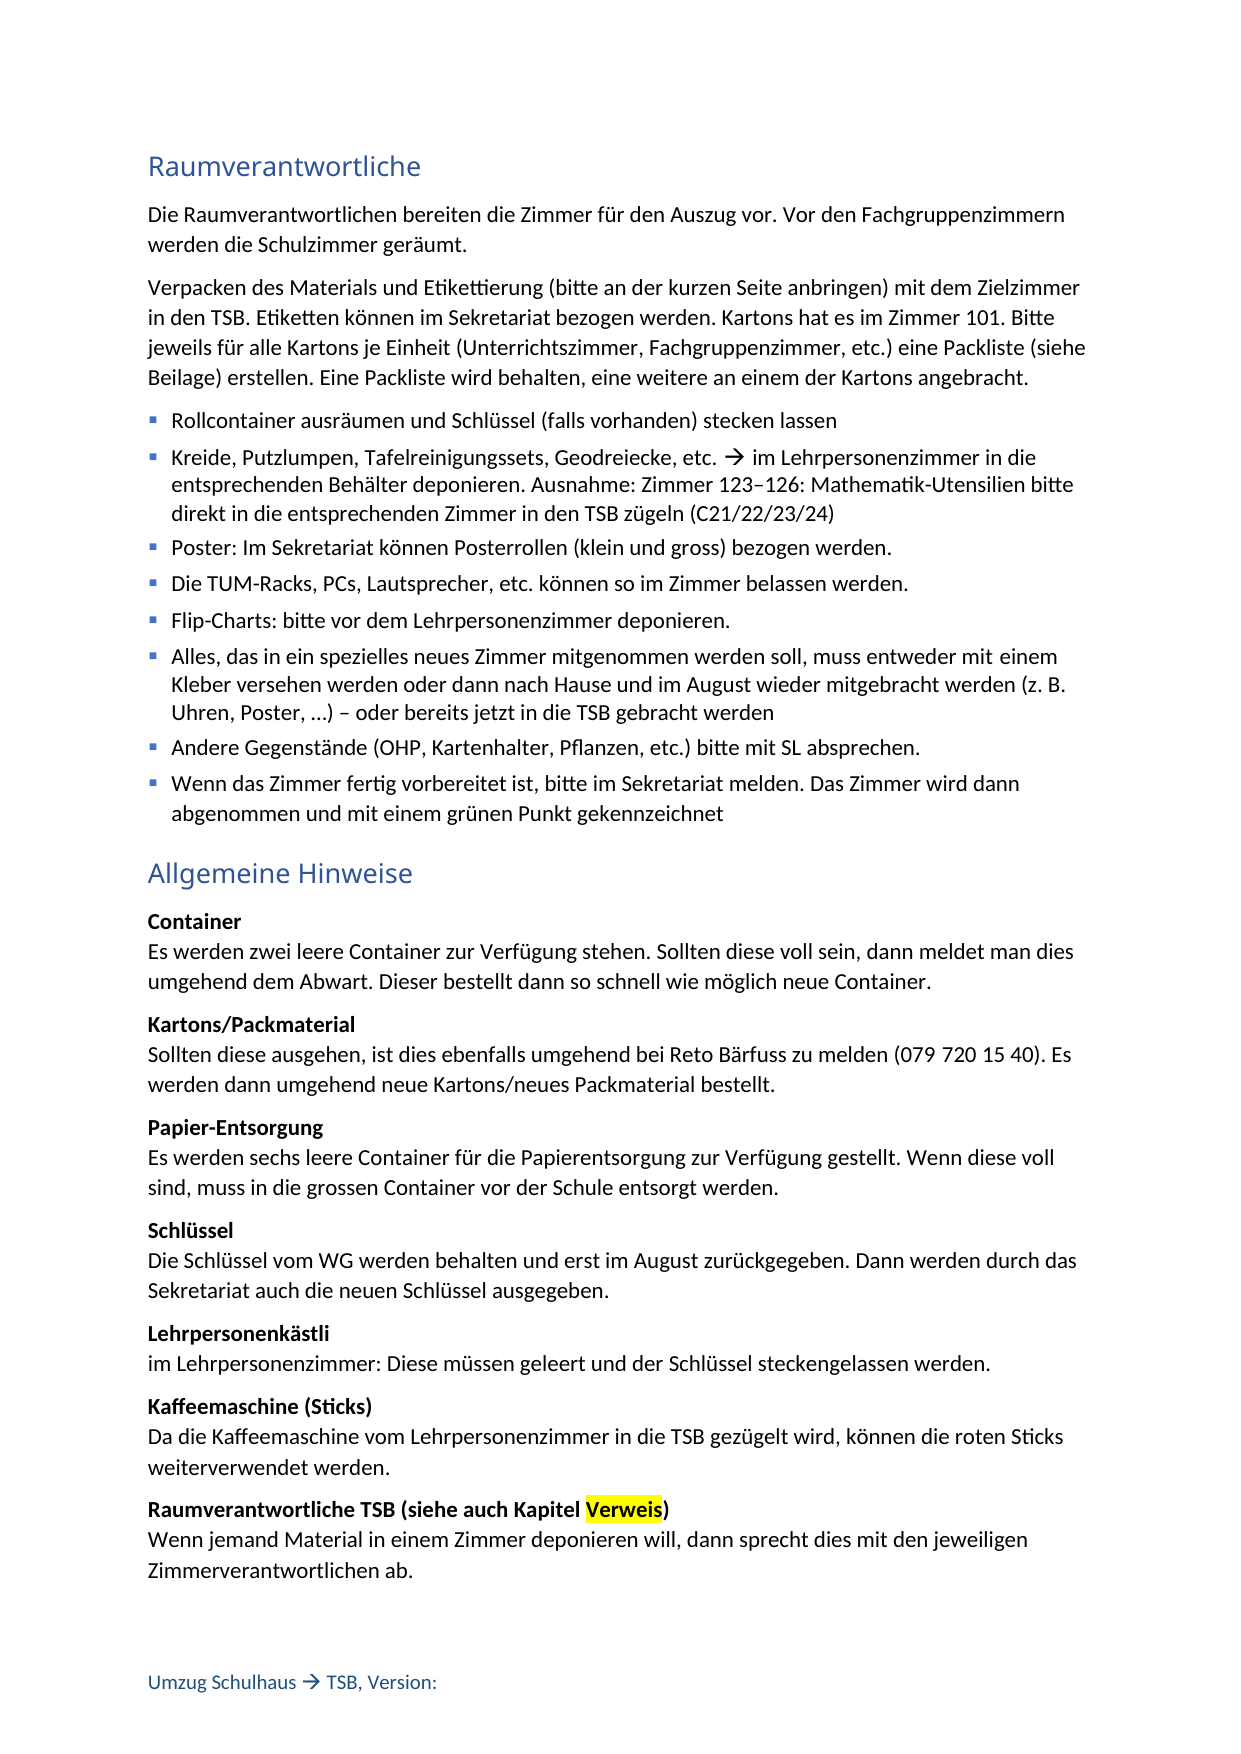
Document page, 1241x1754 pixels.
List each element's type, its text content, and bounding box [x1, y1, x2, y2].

text Lehrpersonenkästli im Lehrpersonenzimmer: Diese müssen geleert und der Schlüssel steckengelassen werden. [148, 1319, 1093, 1377]
text Kartons/Packmaterial Sollten diese ausgehen, ist dies ebenfalls umgehend bei Reto Bärfuss zu melden (079 720 15 40). Es werden dann umgehend neue Kartons/neues Packmaterial bestellt. [148, 1010, 1093, 1098]
list Alles, das in ein spezielles neues Zimmer mitgenommen werden soll, muss entweder mit einem Kleber versehen werden oder dann nach Hause und im August wieder mitgebracht werden (z. B. Uhren, Poster, …) – oder bereits jetzt in die TSB gebracht werden [148, 642, 1093, 726]
subtitle Allgemeine Hinweise [148, 854, 1093, 891]
list Poster: Im Sekretariat können Posterrollen (klein und gross) bezogen werden. [148, 533, 1093, 561]
subtitle Raumverantwortliche [148, 148, 1093, 184]
text Raumverantwortliche TSB (siehe auch Kapitel Verweis) Wenn jemand Material in einem Zimmer deponieren will, dann sprecht dies mit den jeweiligen Zimmerverantwortlichen ab. [148, 1495, 1093, 1584]
text Verpacken des Materials und Etikettierung (bitte an der kurzen Seite anbringen) mit dem Zielzimmer in den TSB. Etiketten können im Sekretariat bezogen werden. Kartons hat es im Zimmer 101. Bitte jeweils für alle Kartons je Einheit (Unterrichtszimmer, Fachgruppenzimmer, etc.) eine Packliste (siehe Beilage) erstellen. Eine Packliste wird behalten, eine weitere an einem der Kartons angebracht. [148, 273, 1093, 391]
text Container Es werden zwei leere Container zur Verfügung stehen. Sollten diese voll sein, dann meldet man dies umgehend dem Abwart. Dieser bestellt dann so schnell wie möglich neue Container. [148, 907, 1093, 995]
text Schlüssel Die Schlüssel vom WG werden behalten und erst im August zurückgegeben. Dann werden durch das Sekretariat auch die neuen Schlüssel ausgegeben. [148, 1216, 1093, 1304]
list Kreide, Putzlumpen, Tafelreinigungssets, Geodreiecke, etc. im Lehrpersonenzimmer in die entsprechenden Behälter deponieren. Ausnahme: Zimmer 123–126: Mathematik-Utensilien bitte direkt in die entsprechenden Zimmer in den TSB zügeln (C21/22/23/24) [148, 443, 1093, 527]
list Die TUM-Racks, PCs, Lautsprecher, etc. können so im Zimmer belassen werden. [148, 569, 1093, 597]
list Flip-Charts: bitte vor dem Lehrpersonenzimmer deponieren. [148, 606, 1093, 634]
list Andere Gegenstände (OHP, Kartenhalter, Pflanzen, etc.) bitte mit SL absprechen. [148, 733, 1093, 761]
list Wenn das Zimmer fertig vorbereitet ist, bitte im Sekretariat melden. Das Zimmer wird dann abgenommen und mit einem grünen Punkt gekennzeichnet [148, 769, 1093, 827]
text Die Raumverantwortlichen bereiten die Zimmer für den Auszug vor. Vor den Fachgruppenzimmern werden die Schulzimmer geräumt. [148, 200, 1093, 258]
text Papier-Entsorgung Es werden sechs leere Container für die Papierentsorgung zur Verfügung gestellt. Wenn diese voll sind, muss in die grossen Container vor der Schule entsorgt werden. [148, 1113, 1093, 1201]
list Rollcontainer ausräumen und Schlüssel (falls vorhanden) stecken lassen [148, 406, 1093, 434]
text Kaffeemaschine (Sticks) Da die Kaffeemaschine vom Lehrpersonenzimmer in die TSB gezügelt wird, können die roten Sticks weiterverwendet werden. [148, 1392, 1093, 1481]
